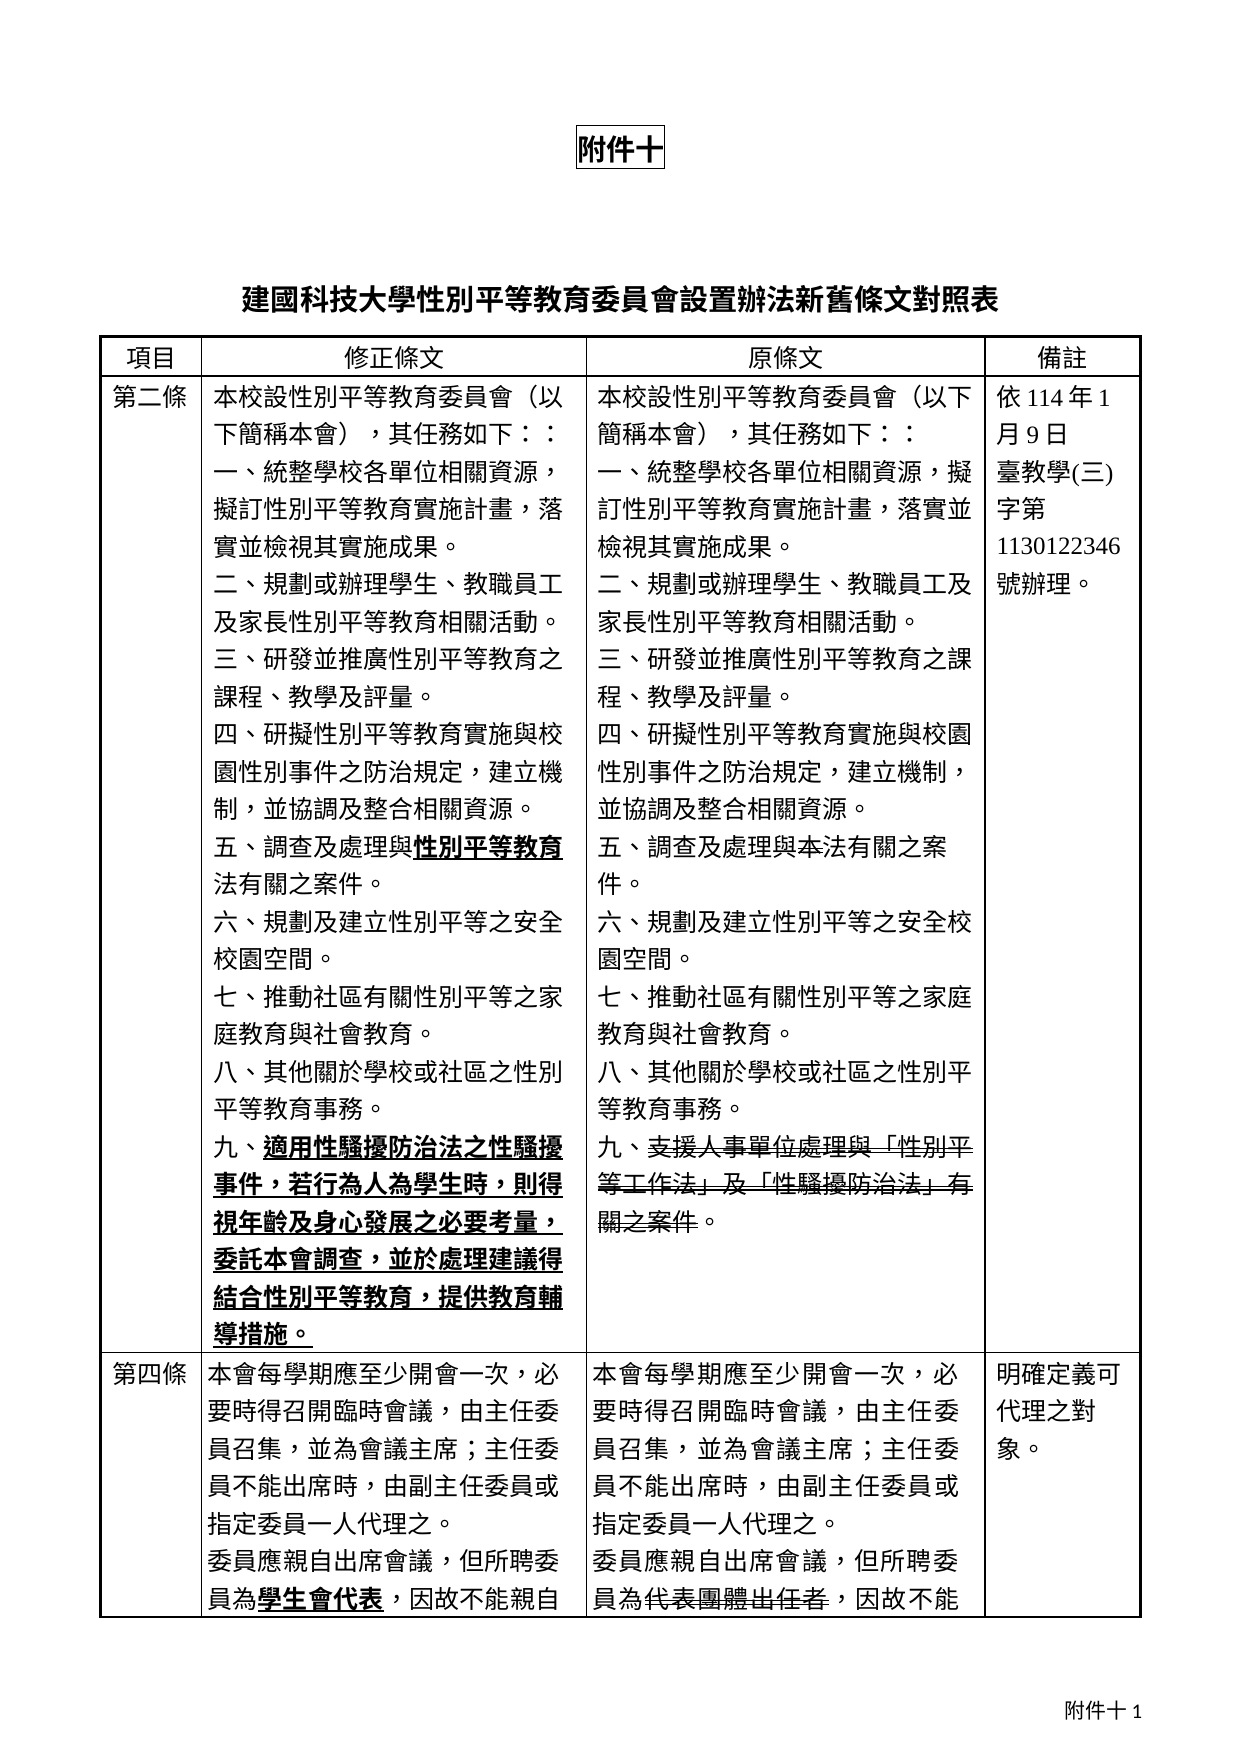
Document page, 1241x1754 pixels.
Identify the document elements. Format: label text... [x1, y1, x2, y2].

text 附件十 [99, 110, 1142, 185]
table_header 項目 [102, 338, 201, 375]
table_cell 明確定義可代理之對象。 [986, 1353, 1139, 1616]
table_cell 第二條 [102, 377, 201, 1352]
text 建國科技大學性別平等教育委員會設置辦法新舊條文對照表 [99, 260, 1142, 335]
table_header 修正條文 [202, 338, 586, 375]
table_header 原條文 [587, 338, 984, 375]
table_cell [587, 1353, 984, 1616]
table_cell 本校設性別平等教育委員會（以下簡稱本會），其任務如下：： 一、統整學校各單位相關資源，擬訂性別平等教育實施計畫，落實並檢視其實施成果。 二、規劃或辦理學生、教職員工及家長性別平等教育相關活動。 三、研發並推廣性別平等教育之課程、教學及評量。 四、研擬性別平等教育實施與校園性別事件之防治規定，建立機制，並協調及整合相關資源。 五、調查及處理與本法有關之案件。 六、規劃及建立性別平等之安全校園空間。 七、推動社區有關性別平等之家庭教育與社會教育。 八、其他關於學校或社區之性別平等教育事務。 九、支援人事單位處理與「性別平等工作法」及「性騷擾防治法」有關之案件。 [587, 377, 984, 1352]
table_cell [202, 1353, 586, 1616]
table_header 備註 [986, 338, 1139, 375]
table_cell 依114年1月9日 臺教學(三)字第1130122346號辦理。 [986, 377, 1139, 1352]
table_cell 第四條 [102, 1353, 201, 1616]
table_cell 本校設性別平等教育委員會（以下簡稱本會），其任務如下：： 一、統整學校各單位相關資源，擬訂性別平等教育實施計畫，落實並檢視其實施成果。 二、規劃或辦理學生、教職員工及家長性別平等教育相關活動。 三、研發並推廣性別平等教育之課程、教學及評量。 四、研擬性別平等教育實施與校園性別事件之防治規定，建立機制，並協調及整合相關資源。 五、調查及處理與性別平等教育法有關之案件。 六、規劃及建立性別平等之安全校園空間。 七、推動社區有關性別平等之家庭教育與社會教育。 八、其他關於學校或社區之性別平等教育事務。 九、適用性騷擾防治法之性騷擾事件，若行為人為學生時，則得視年齡及身心發展之必要考量，委託本會調查，並於處理建議得結合性別平等教育，提供教育輔導措施。 [202, 377, 586, 1352]
